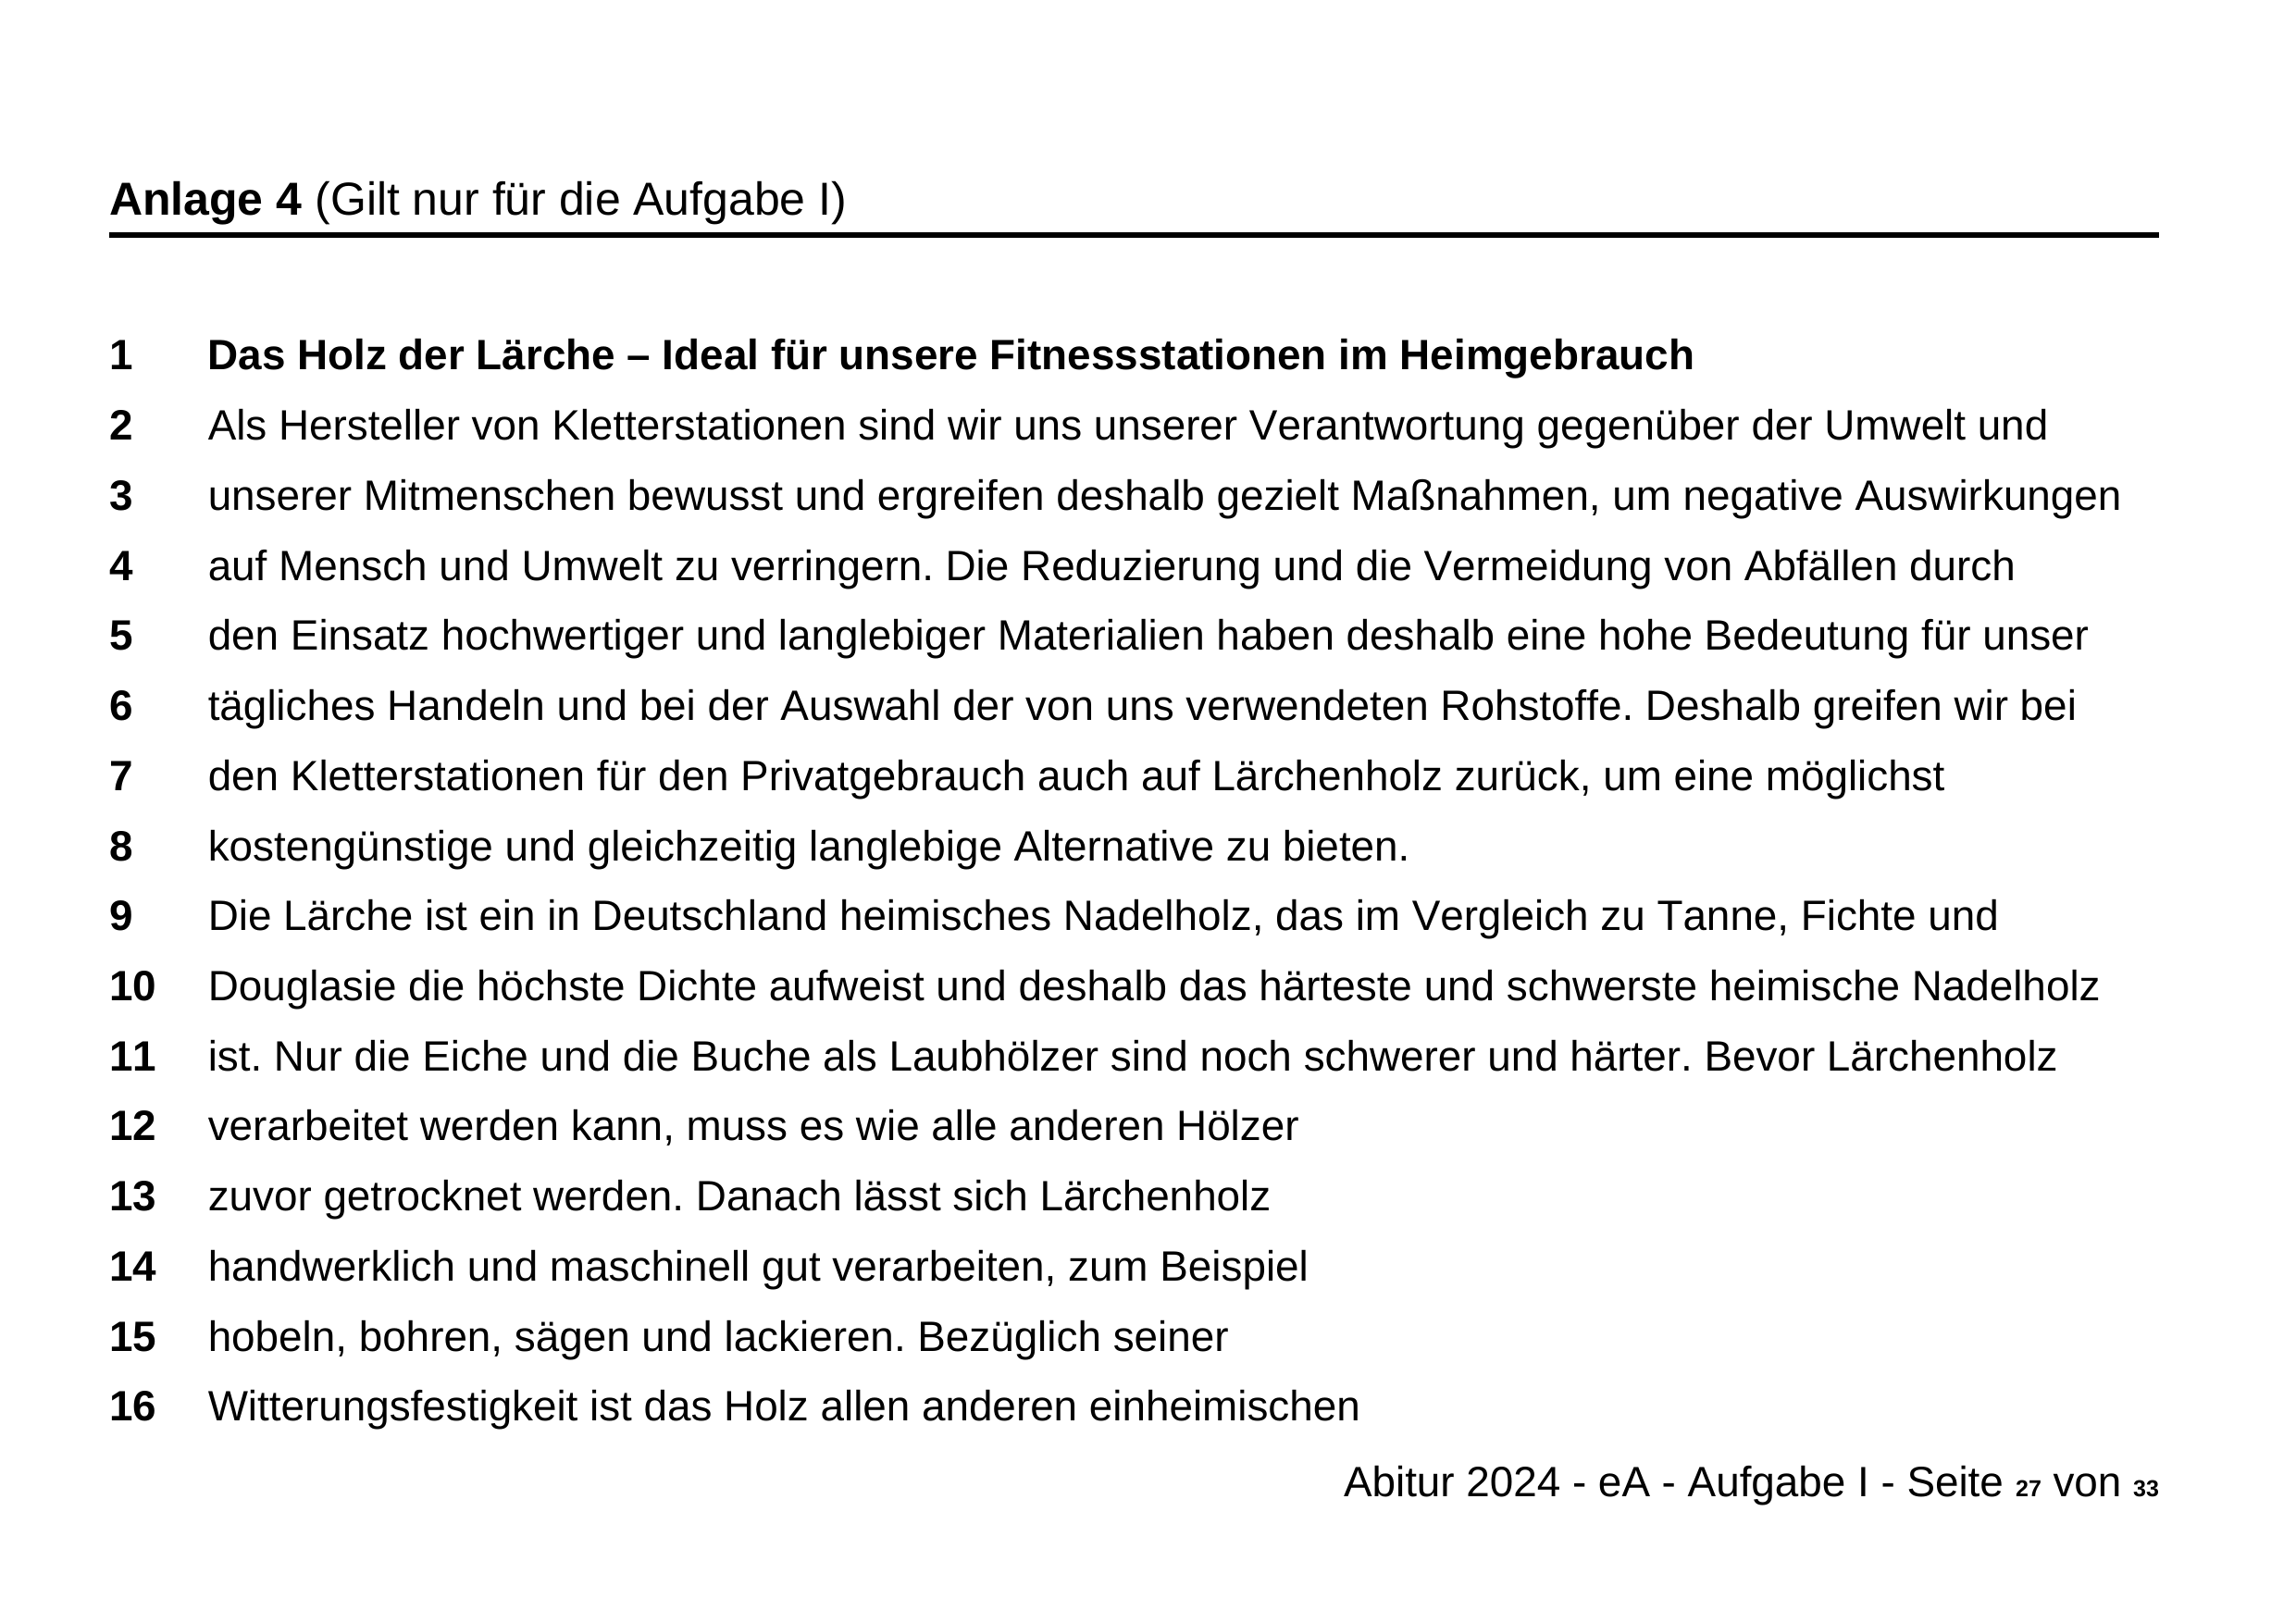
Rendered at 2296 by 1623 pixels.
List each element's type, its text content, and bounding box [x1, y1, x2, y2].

list 14 handwerklich und maschinell gut verarbeiten, zum Beispiel [109, 1241, 2159, 1290]
list 6 tägliches Handeln und bei der Auswahl der von uns verwendeten Rohstoffe. Deshalb greifen wir bei [109, 681, 2159, 729]
list 16 Witterungsfestigkeit ist das Holz allen anderen einheimischen [109, 1381, 2159, 1431]
list 12 verarbeitet werden kann, muss es wie alle anderen Hölzer [109, 1101, 2159, 1150]
list 5 den Einsatz hochwertiger und langlebiger Materialien haben deshalb eine hohe Bedeutung für unser [109, 611, 2159, 659]
list 13 zuvor getrocknet werden. Danach lässt sich Lärchenholz [109, 1171, 2159, 1220]
list 15 hobeln, bohren, sägen und lackieren. Bezüglich seiner [109, 1311, 2159, 1360]
list 4 auf Mensch und Umwelt zu verringern. Die Reduzierung und die Vermeidung von Abfällen durch [109, 540, 2159, 589]
list 7 den Kletterstationen für den Privatgebrauch auch auf Lärchenholz zurück, um eine möglichst [109, 750, 2159, 799]
list 10 Douglasie die höchste Dichte aufweist und deshalb das härteste und schwerste heimische Nadelholz [109, 960, 2159, 1010]
list 9 Die Lärche ist ein in Deutschland heimisches Nadelholz, das im Vergleich zu Tanne, Fichte und [109, 891, 2159, 939]
list 11 ist. Nur die Eiche und die Buche als Laubhölzer sind noch schwerer und härter. Bevor Lärchenholz [109, 1031, 2159, 1080]
list 2 Als Hersteller von Kletterstationen sind wir uns unserer Verantwortung gegenüber der Umwelt und [109, 401, 2159, 449]
subtitle Anlage 4 (Gilt nur für die Aufgabe I) [109, 171, 2159, 232]
list 8 kostengünstige und gleichzeitig langlebige Alternative zu bieten. [109, 821, 2159, 870]
list 1 Das Holz der Lärche – Ideal für unsere Fitnessstationen im Heimgebrauch [109, 330, 2159, 378]
list 3 unserer Mitmenschen bewusst und ergreifen deshalb gezielt Maßnahmen, um negative Auswirkungen [109, 470, 2159, 519]
